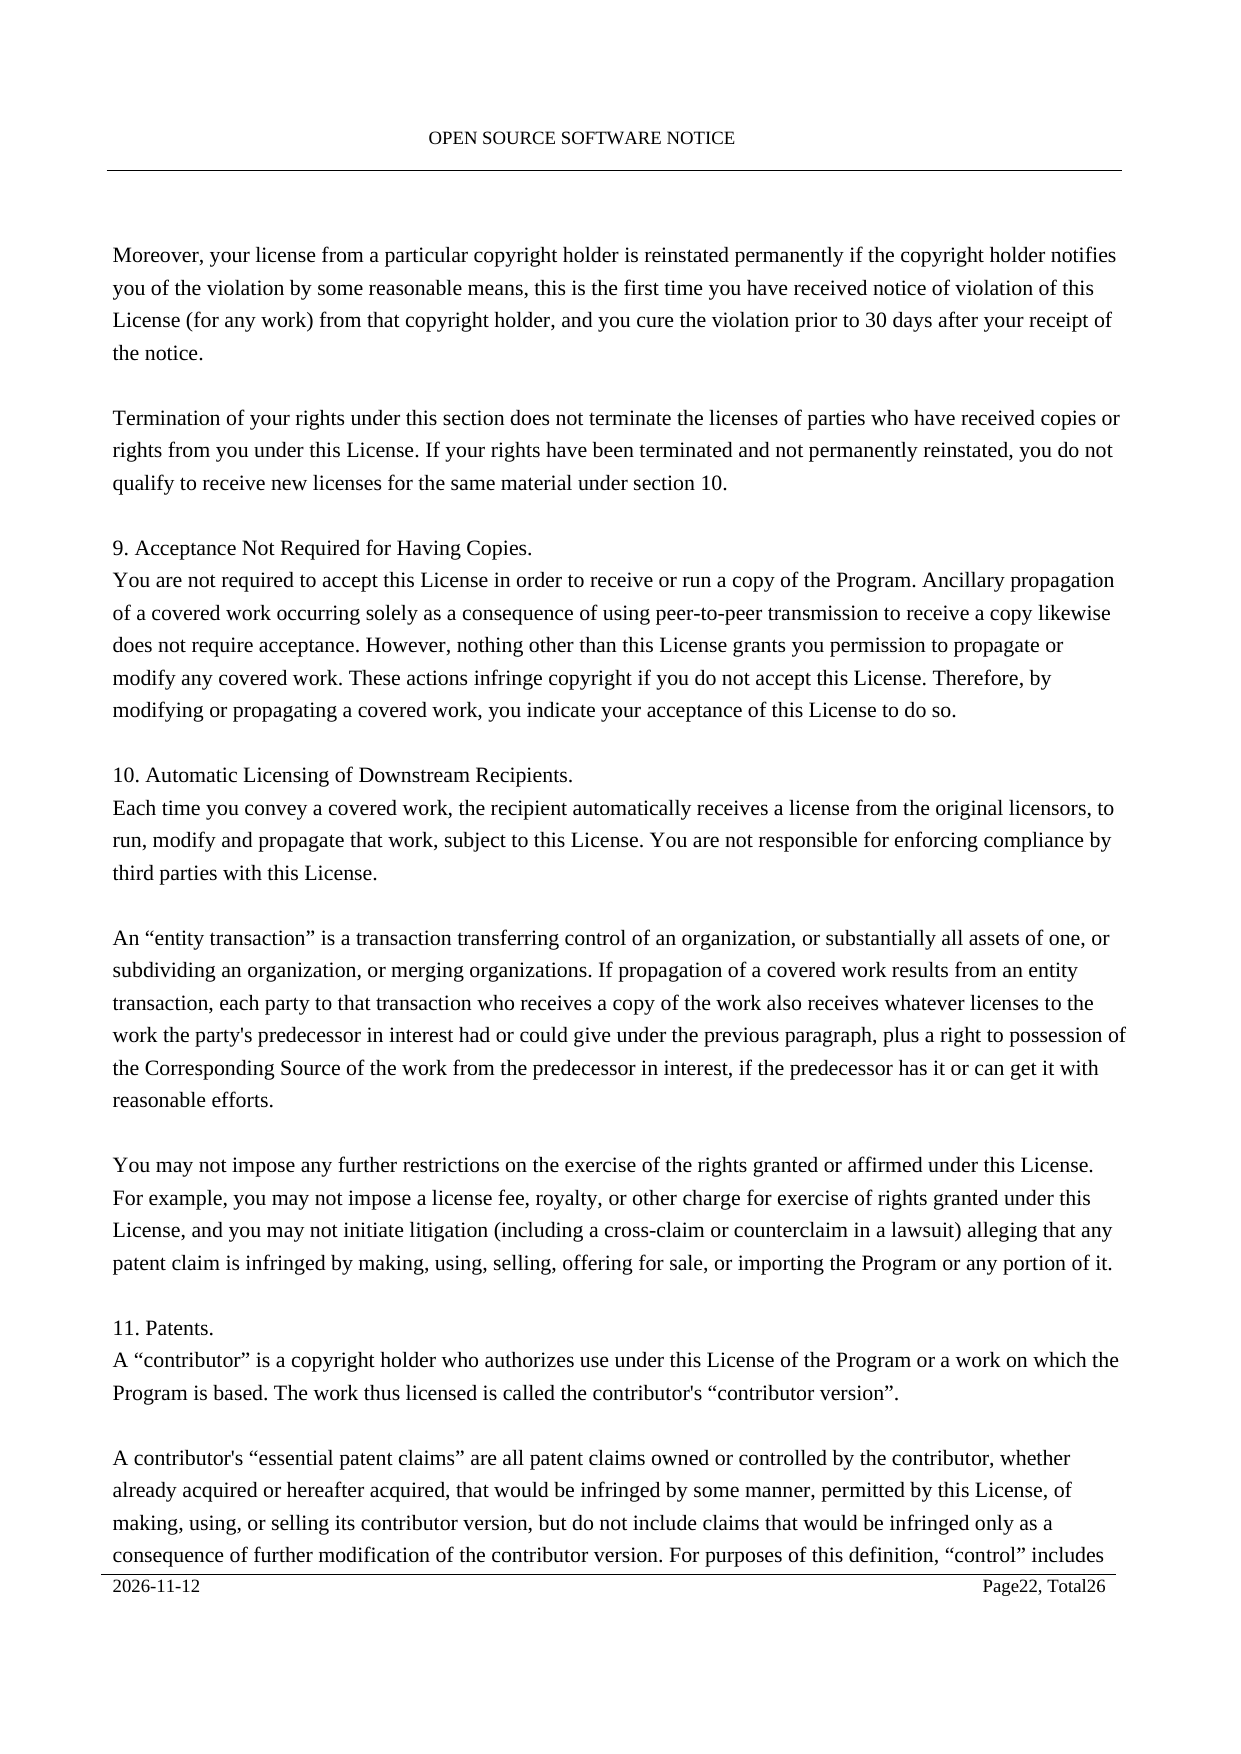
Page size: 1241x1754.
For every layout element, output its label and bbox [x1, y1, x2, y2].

text [112, 206, 1128, 1571]
